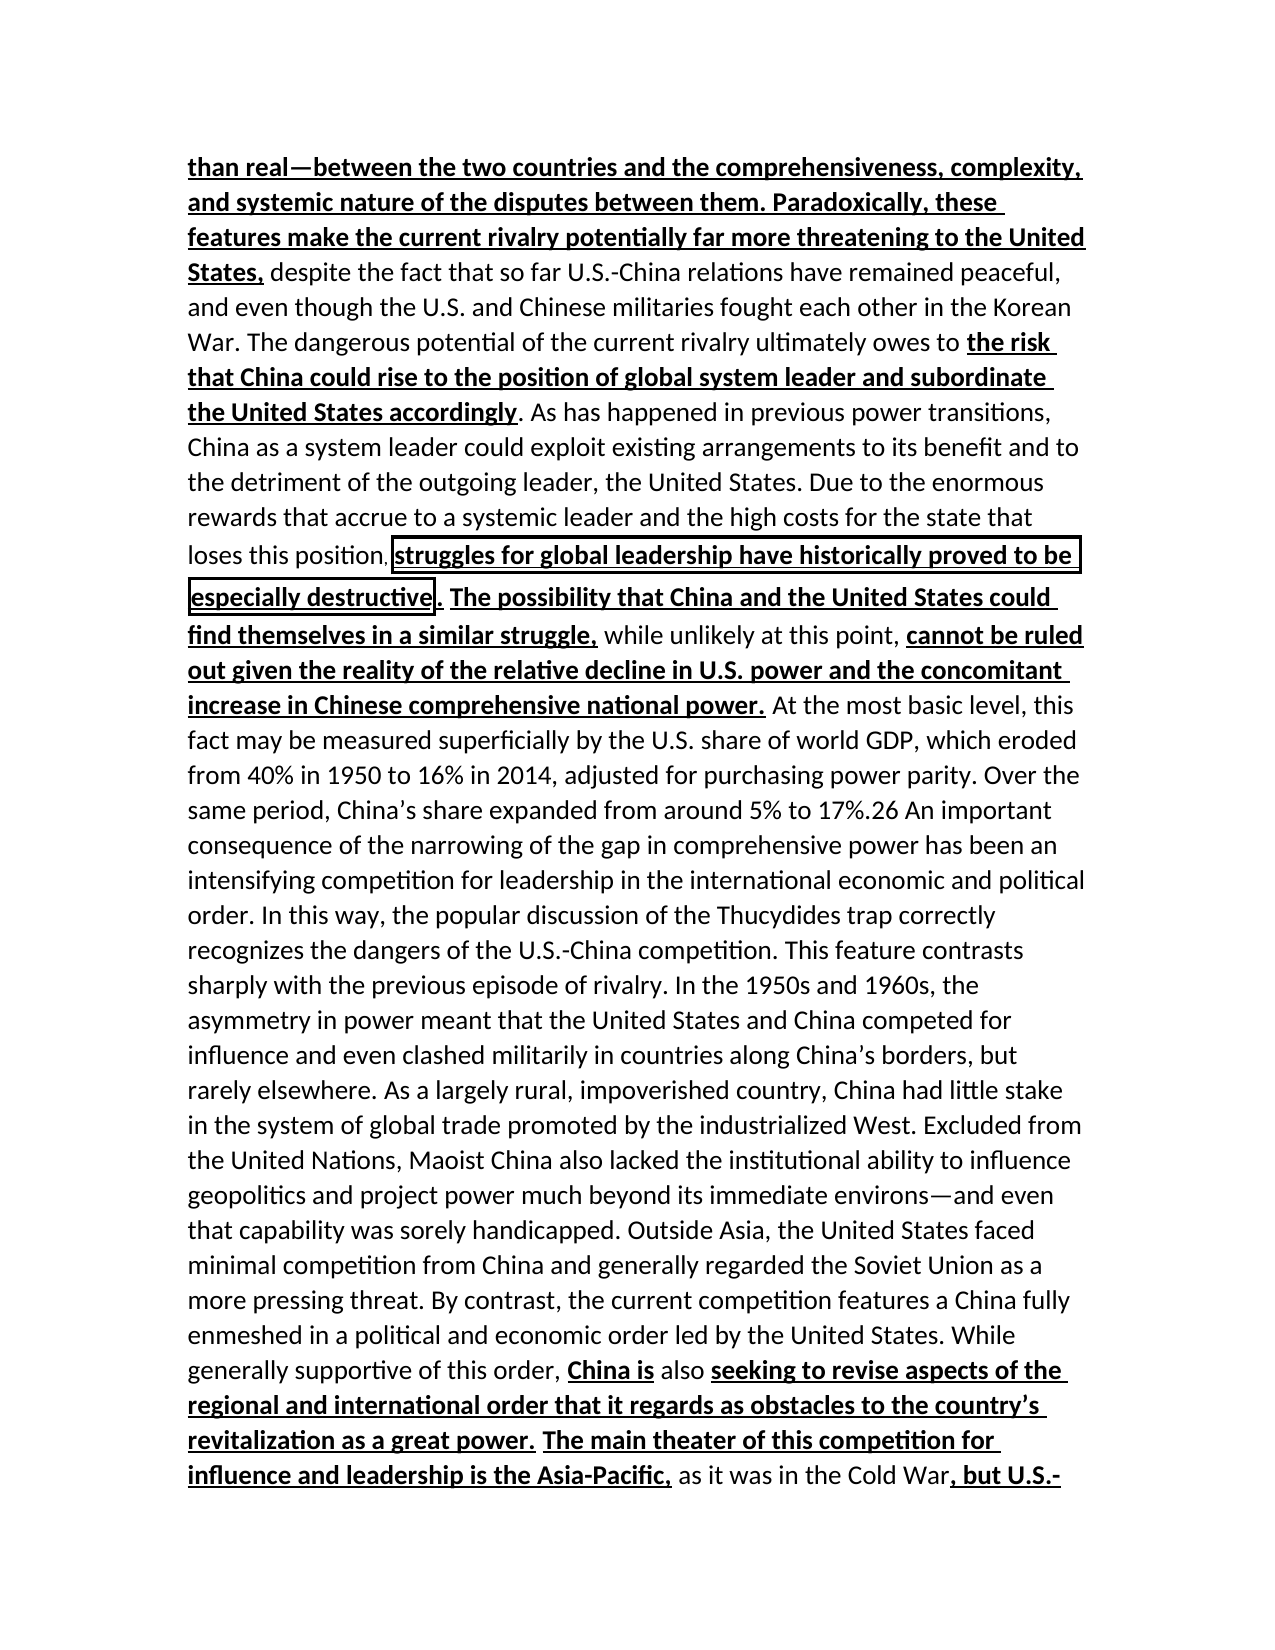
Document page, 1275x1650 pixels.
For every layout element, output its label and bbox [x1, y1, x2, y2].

text [187, 150, 1087, 1491]
